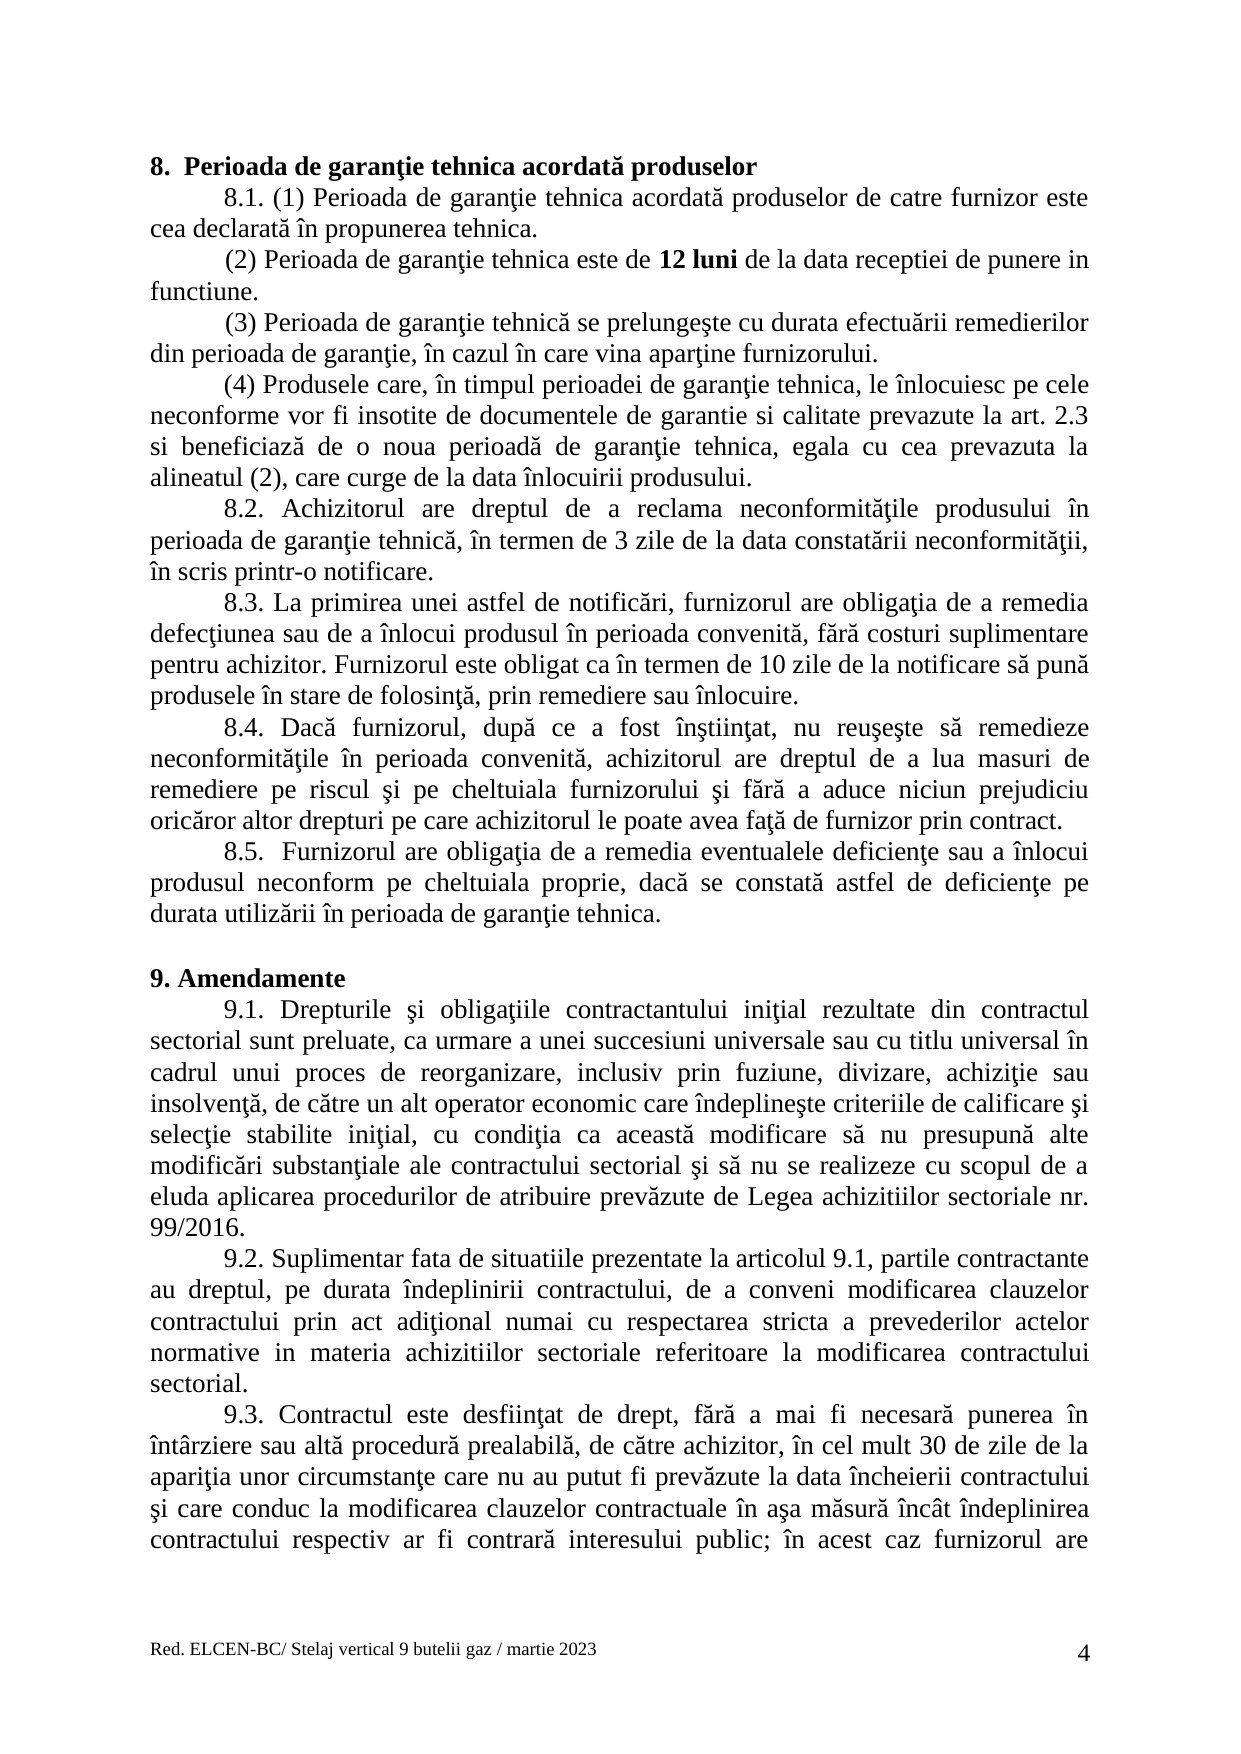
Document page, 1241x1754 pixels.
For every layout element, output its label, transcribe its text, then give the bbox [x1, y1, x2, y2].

text 8. Perioada de garanţie tehnica acordată produselor [150, 150, 1090, 181]
text 8.3. La primirea unei astfel de notificări, furnizorul are obligaţia de a remedia defecţiunea sau de a înlocui produsul în perioada convenită, fără costuri suplimentare pentru achizitor. Furnizorul este obligat ca în termen de 10 zile de la notificare să pună produsele în stare de folosinţă, prin remediere sau înlocuire. [150, 586, 1090, 711]
text 8.2. Achizitorul are dreptul de a reclama neconformităţile produsului în perioada de garanţie tehnică, în termen de 3 zile de la data constatării neconformităţii, în scris printr-o notificare. [150, 493, 1090, 586]
text (4) Produsele care, în timpul perioadei de garanţie tehnica, le înlocuiesc pe cele neconforme vor fi insotite de documentele de garantie si calitate prevazute la art. 2.3 si beneficiază de o noua perioadă de garanţie tehnica, egala cu cea prevazuta la alineatul (2), care curge de la data înlocuirii produsului. [150, 368, 1090, 493]
text 8.1. (1) Perioada de garanţie tehnica acordată produselor de catre furnizor este cea declarată în propunerea tehnica. [150, 181, 1090, 243]
text (3) Perioada de garanţie tehnică se prelungeşte cu durata efectuării remedierilor din perioada de garanţie, în cazul în care vina aparţine furnizorului. [150, 306, 1090, 368]
text 8.4. Dacă furnizorul, după ce a fost înştiinţat, nu reuşeşte să remedieze neconformităţile în perioada convenită, achizitorul are dreptul de a lua masuri de remediere pe riscul şi pe cheltuiala furnizorului şi fără a aduce niciun prejudiciu oricăror altor drepturi pe care achizitorul le poate avea faţă de furnizor prin contract. [150, 711, 1090, 835]
text 8.5. Furnizorul are obligaţia de a remedia eventualele deficienţe sau a înlocui produsul neconform pe cheltuiala proprie, dacă se constată astfel de deficienţe pe durata utilizării în perioada de garanţie tehnica. [150, 835, 1090, 929]
text (2) Perioada de garanţie tehnica este de 12 luni de la data receptiei de punere in functiune. [150, 243, 1090, 306]
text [150, 1398, 1090, 1554]
text 9.1. Drepturile şi obligaţiile contractantului iniţial rezultate din contractul sectorial sunt preluate, ca urmare a unei succesiuni universale sau cu titlu universal în cadrul unui proces de reorganizare, inclusiv prin fuziune, divizare, achiziţie sau insolvenţă, de către un alt operator economic care îndeplineşte criteriile de calificare şi selecţie stabilite iniţial, cu condiţia ca această modificare să nu presupună alte modificări substanţiale ale contractului sectorial şi să nu se realizeze cu scopul de a eluda aplicarea procedurilor de atribuire prevăzute de Legea achizitiilor sectoriale nr. 99/2016. [150, 993, 1090, 1242]
text 9. Amendamente [150, 962, 1090, 993]
text 9.2. Suplimentar fata de situatiile prezentate la articolul 9.1, partile contractante au dreptul, pe durata îndeplinirii contractului, de a conveni modificarea clauzelor contractului prin act adiţional numai cu respectarea stricta a prevederilor actelor normative in materia achizitiilor sectoriale referitoare la modificarea contractului sectorial. [150, 1242, 1090, 1398]
